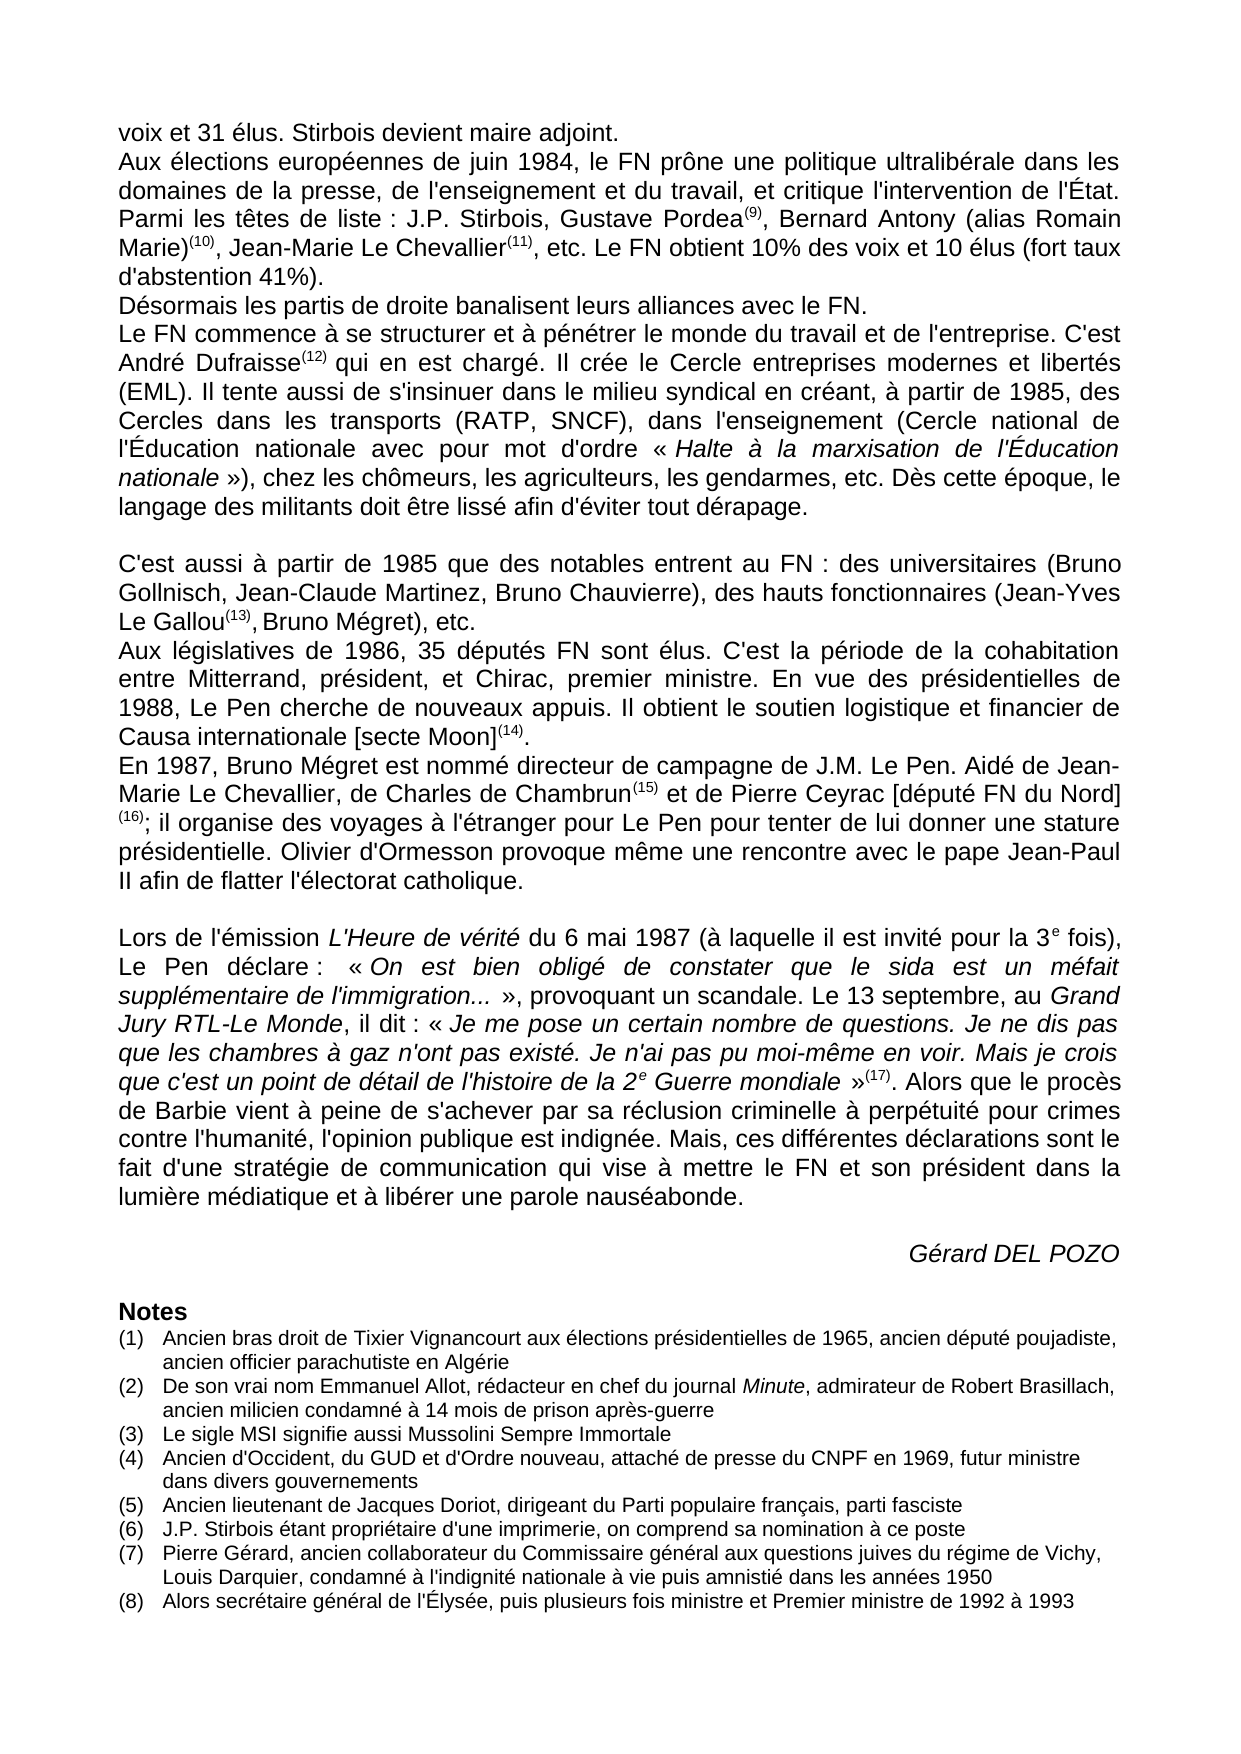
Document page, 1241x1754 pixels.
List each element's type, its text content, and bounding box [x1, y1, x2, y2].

text C'est aussi à partir de 1985 que des notables entrent au FN : des universitaires (Bruno Gollnisch, Jean-Claude Martinez, Bruno Chauvierre), des hauts fonctionnaires (Jean-Yves Le Gallou(13), Bruno Mégret), etc. [118, 549, 1122, 636]
list Ancien d'Occident, du GUD et d'Ordre nouveau, attaché de presse du CNPF en 1969, futur ministre dans divers gouvernements [118, 1445, 1122, 1493]
text Lors de l'émission L'Heure de vérité du 6 mai 1987 (à laquelle il est invité pour la 3e fois), Le Pen déclare : « On est bien obligé de constater que le sida est un méfait supplémentaire de l'immigration... », provoquant un scandale. Le 13 septembre, au Grand Jury RTL-Le Monde, il dit : « Je me pose un certain nombre de questions. Je ne dis pas que les chambres à gaz n'ont pas existé. Je n'ai pas pu moi-même en voir. Mais je crois que c'est un point de détail de l'histoire de la 2e Guerre mondiale »(17). Alors que le procès de Barbie vient à peine de s'achever par sa réclusion criminelle à perpétuité pour crimes contre l'humanité, l'opinion publique est indignée. Mais, ces différentes déclarations sont le fait d'une stratégie de communication qui vise à mettre le FN et son président dans la lumière médiatique et à libérer une parole nauséabonde. [118, 923, 1122, 1211]
text Notes [118, 1297, 1122, 1326]
list Ancien lieutenant de Jacques Doriot, dirigeant du Parti populaire français, parti fasciste [118, 1493, 1122, 1517]
text Désormais les partis de droite banalisent leurs alliances avec le FN. [118, 291, 1122, 319]
list De son vrai nom Emmanuel Allot, rédacteur en chef du journal Minute, admirateur de Robert Brasillach, ancien milicien condamné à 14 mois de prison après-guerre [118, 1373, 1122, 1421]
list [118, 1589, 1122, 1613]
list J.P. Stirbois étant propriétaire d'une imprimerie, on comprend sa nomination à ce poste [118, 1517, 1122, 1541]
text Aux législatives de 1986, 35 députés FN sont élus. C'est la période de la cohabitation entre Mitterrand, président, et Chirac, premier ministre. En vue des présidentielles de 1988, Le Pen cherche de nouveaux appuis. Il obtient le soutien logistique et financier de Causa internationale [secte Moon](14). [118, 636, 1122, 751]
list Le sigle MSI signifie aussi Mussolini Sempre Immortale [118, 1421, 1122, 1445]
list Pierre Gérard, ancien collaborateur du Commissaire général aux questions juives du régime de Vichy, Louis Darquier, condamné à l'indignité nationale à vie puis amnistié dans les années 1950 [118, 1541, 1122, 1589]
text Gérard DEL POZO [118, 1239, 1122, 1268]
text Le FN commence à se structurer et à pénétrer le monde du travail et de l'entreprise. C'est André Dufraisse(12) qui en est chargé. Il crée le Cercle entreprises modernes et libertés (EML). Il tente aussi de s'insinuer dans le milieu syndical en créant, à partir de 1985, des Cercles dans les transports (RATP, SNCF), dans l'enseignement (Cercle national de l'Éducation nationale avec pour mot d'ordre « Halte à la marxisation de l'Éducation nationale »), chez les chômeurs, les agriculteurs, les gendarmes, etc. Dès cette époque, le langage des militants doit être lissé afin d'éviter tout dérapage. [118, 319, 1122, 521]
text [118, 118, 1122, 147]
list Ancien bras droit de Tixier Vignancourt aux élections présidentielles de 1965, ancien député poujadiste, ancien officier parachutiste en Algérie [118, 1326, 1122, 1373]
text En 1987, Bruno Mégret est nommé directeur de campagne de J.M. Le Pen. Aidé de Jean-Marie Le Chevallier, de Charles de Chambrun(15) et de Pierre Ceyrac [député FN du Nord](16); il organise des voyages à l'étranger pour Le Pen pour tenter de lui donner une stature présidentielle. Olivier d'Ormesson provoque même une rencontre avec le pape Jean-Paul II afin de flatter l'électorat catholique. [118, 751, 1122, 894]
text Aux élections européennes de juin 1984, le FN prône une politique ultralibérale dans les domaines de la presse, de l'enseignement et du travail, et critique l'intervention de l'État. Parmi les têtes de liste : J.P. Stirbois, Gustave Pordea(9), Bernard Antony (alias Romain Marie)(10), Jean-Marie Le Chevallier(11), etc. Le FN obtient 10% des voix et 10 élus (fort taux d'abstention 41%). [118, 147, 1122, 291]
